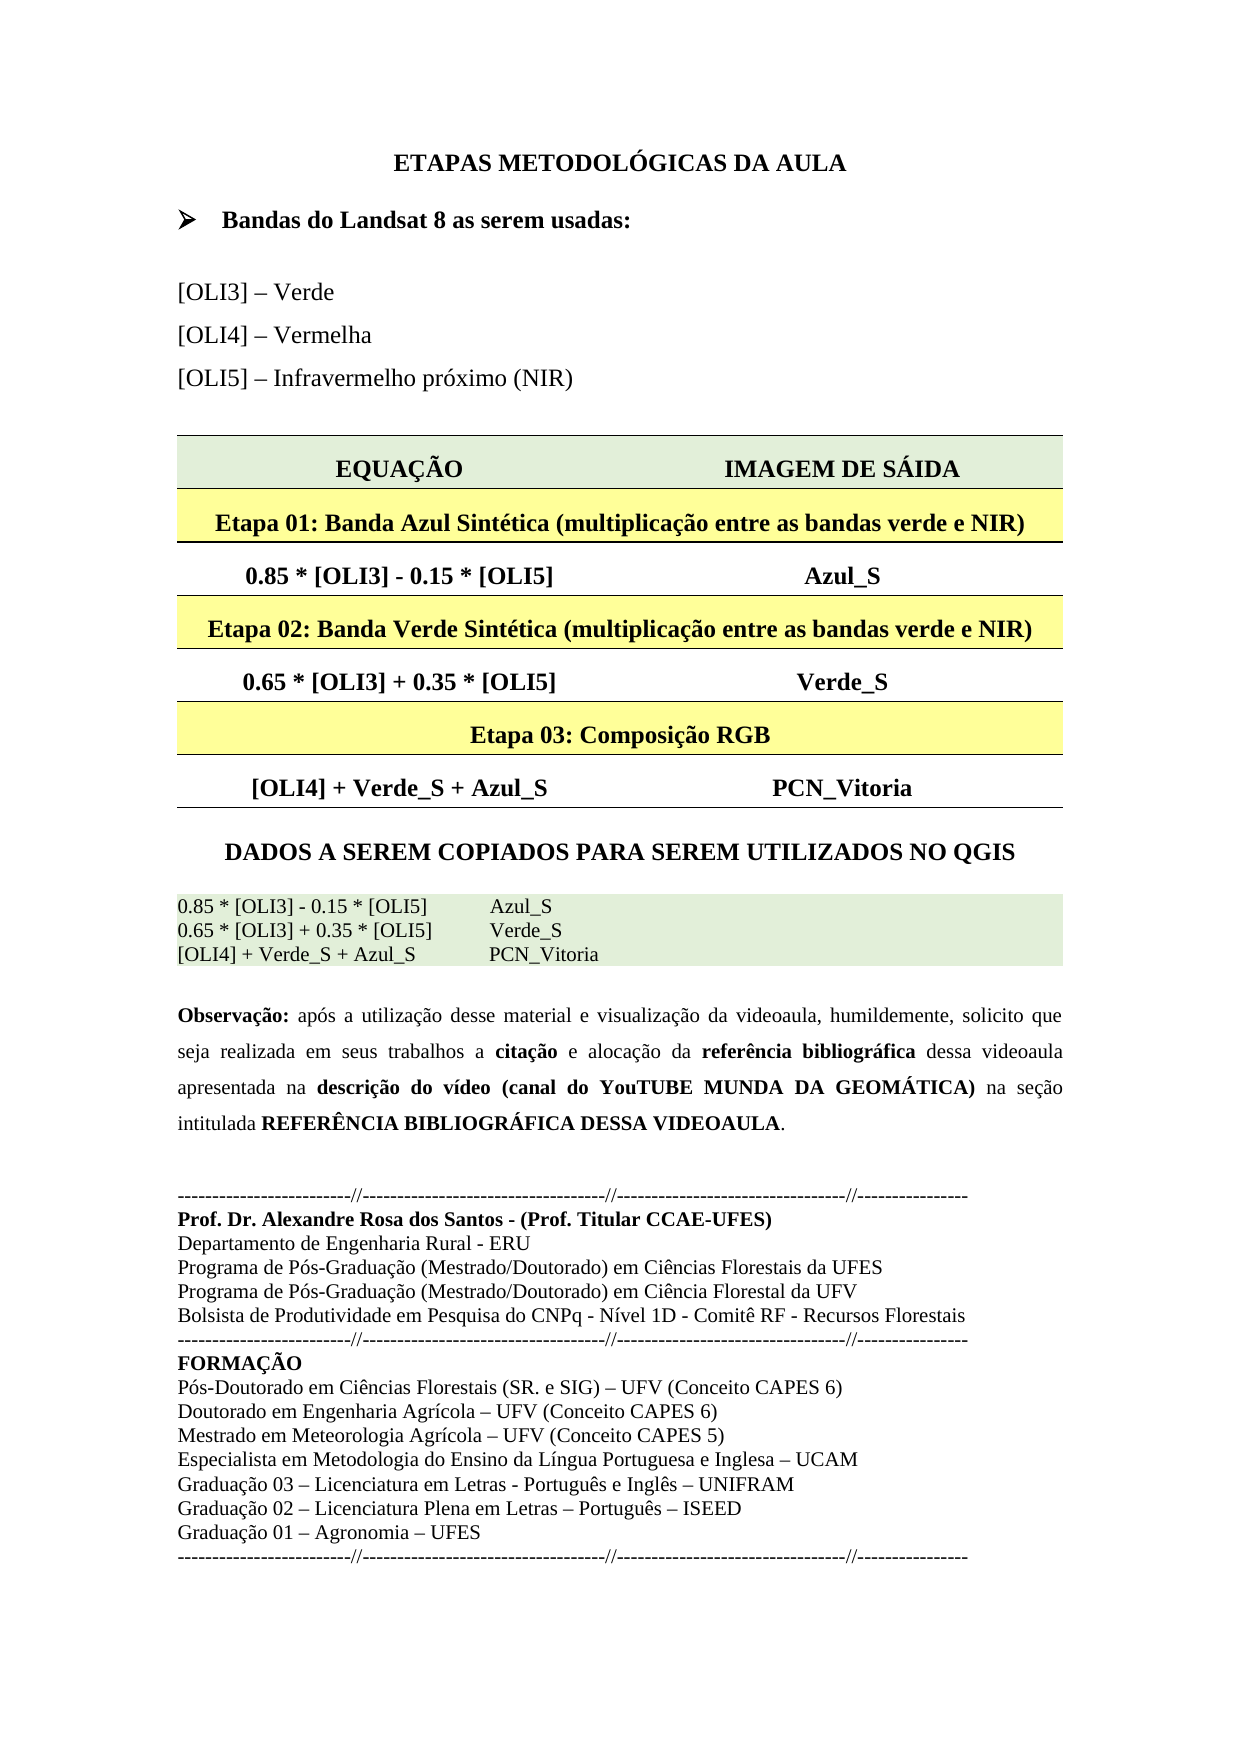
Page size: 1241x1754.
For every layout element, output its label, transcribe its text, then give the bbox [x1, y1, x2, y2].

text -------------------------//-----------------------------------//---------------------------------//---------------- [177, 1544, 1063, 1568]
table_cell PCN_Vitoria [621, 755, 1063, 807]
text Graduação 01 – Agronomia – UFES [177, 1519, 1063, 1544]
text Programa de Pós-Graduação (Mestrado/Doutorado) em Ciências Florestais da UFES [177, 1255, 1063, 1279]
text 0.85 * [OLI3] - 0.15 * [OLI5] Azul_S [177, 894, 1063, 918]
text [OLI4] + Verde_S + Azul_S PCN_Vitoria [177, 942, 1063, 966]
table_cell Etapa 03: Composição RGB [177, 702, 1063, 754]
table_cell [OLI4] + Verde_S + Azul_S [177, 755, 621, 807]
table_cell Etapa 02: Banda Verde Sintética (multiplicação entre as bandas verde e NIR) [177, 596, 1063, 648]
list Bandas do Landsat 8 as serem usadas: [177, 205, 1063, 234]
text [OLI3] – Verde [177, 277, 1063, 306]
text Bolsista de Produtividade em Pesquisa do CNPq - Nível 1D - Comitê RF - Recursos Florestais [177, 1303, 1063, 1327]
table_cell 0.85 * [OLI3] - 0.15 * [OLI5] [177, 543, 621, 594]
text Pós-Doutorado em Ciências Florestais (SR. e SIG) – UFV (Conceito CAPES 6) [177, 1375, 1063, 1399]
table_header IMAGEM DE SÁIDA [621, 436, 1063, 488]
text Observação: após a utilização desse material e visualização da videoaula, humildemente, solicito que seja realizada em seus trabalhos a citação e alocação da referência bibliográfica dessa videoaula apresentada na descrição do vídeo (canal do YouTUBE MUNDA DA GEOMÁTICA) na seção intitulada REFERÊNCIA BIBLIOGRÁFICA DESSA VIDEOAULA. [177, 1002, 1063, 1135]
text Doutorado em Engenharia Agrícola – UFV (Conceito CAPES 6) [177, 1399, 1063, 1423]
table_cell Verde_S [621, 649, 1063, 701]
text Programa de Pós-Graduação (Mestrado/Doutorado) em Ciência Florestal da UFV [177, 1279, 1063, 1303]
text [OLI4] – Vermelha [177, 320, 1063, 349]
text Prof. Dr. Alexandre Rosa dos Santos - (Prof. Titular CCAE-UFES) [177, 1207, 1063, 1231]
text -------------------------//-----------------------------------//---------------------------------//---------------- [177, 1327, 1063, 1351]
text DADOS A SEREM COPIADOS PARA SEREM UTILIZADOS NO QGIS [177, 837, 1063, 866]
text 0.65 * [OLI3] + 0.35 * [OLI5] Verde_S [177, 918, 1063, 942]
text Departamento de Engenharia Rural - ERU [177, 1231, 1063, 1255]
text Especialista em Metodologia do Ensino da Língua Portuguesa e Inglesa – UCAM [177, 1447, 1063, 1471]
table_header EQUAÇÃO [177, 436, 621, 488]
text Graduação 03 – Licenciatura em Letras - Português e Inglês – UNIFRAM [177, 1471, 1063, 1496]
text FORMAÇÃO [177, 1351, 1063, 1375]
table_cell 0.65 * [OLI3] + 0.35 * [OLI5] [177, 649, 621, 701]
table_cell Azul_S [621, 543, 1063, 594]
text Graduação 02 – Licenciatura Plena em Letras – Português – ISEED [177, 1496, 1063, 1519]
text [OLI5] – Infravermelho próximo (NIR) [177, 363, 1063, 392]
table_cell Etapa 01: Banda Azul Sintética (multiplicação entre as bandas verde e NIR) [177, 489, 1063, 541]
text Mestrado em Meteorologia Agrícola – UFV (Conceito CAPES 5) [177, 1423, 1063, 1447]
text -------------------------//-----------------------------------//---------------------------------//---------------- [177, 1183, 1063, 1207]
text ETAPAS METODOLÓGICAS DA AULA [177, 148, 1063, 176]
